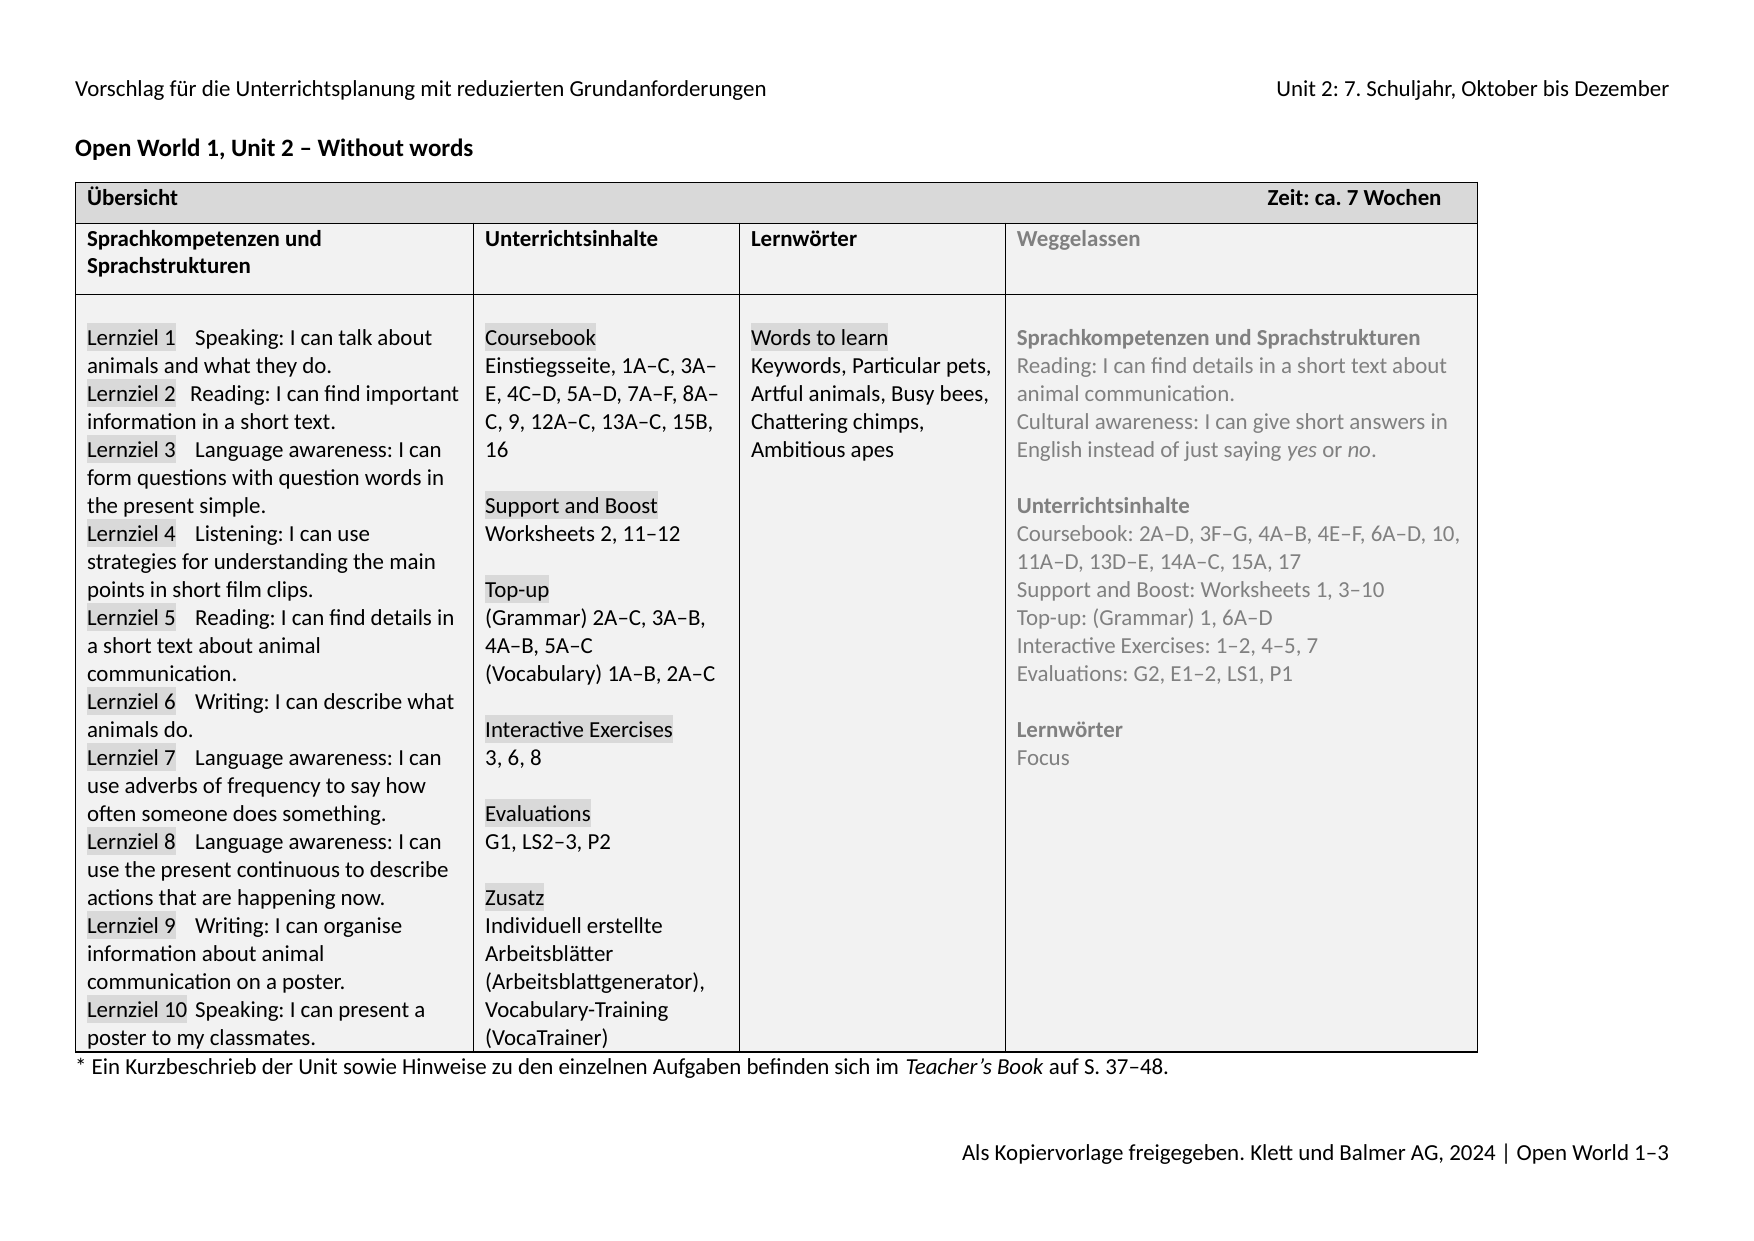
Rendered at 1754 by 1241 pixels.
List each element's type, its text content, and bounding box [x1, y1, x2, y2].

text Open World 1, Unit 2 – Without words [75, 132, 1679, 162]
table_cell Sprachkompetenzen und Sprachstrukturen [76, 224, 473, 294]
table_cell Weggelassen [1006, 224, 1477, 294]
table_cell Unterrichtsinhalte [474, 224, 739, 294]
table_cell Coursebook Einstiegsseite, 1A–C, 3A–E, 4C–D, 5A–D, 7A–F, 8A–C, 9, 12A–C, 13A–C, 15B, 16 Support and Boost Worksheets 2, 11–12 Top-up (Grammar) 2A–C, 3A–B, 4A–B, 5A–C (Vocabulary) 1A–B, 2A–C Interactive Exercises 3, 6, 8 Evaluations G1, LS2–3, P2 Zusatz Individuell erstellte Arbeitsblätter (Arbeitsblattgenerator), Vocabulary-Training (VocaTrainer) [474, 295, 739, 1051]
text * Ein Kurzbeschrieb der Unit sowie Hinweise zu den einzelnen Aufgaben befinden sich im Teacher’s Book auf S. 37–48. [75, 1052, 1679, 1081]
table_cell Words to learn Keywords, Particular pets, Artful animals, Busy bees, Chattering chimps, Ambitious apes [740, 295, 1005, 1051]
table_cell Lernziel 1 Speaking: I can talk about animals and what they do. Lernziel 2 Reading: I can find important information in a short text. Lernziel 3 Language awareness: I can form questions with question words in the present simple. Lernziel 4 Listening: I can use strategies for understanding the main points in short film clips. Lernziel 5 Reading: I can find details in a short text about animal communication. Lernziel 6 Writing: I can describe what animals do. Lernziel 7 Language awareness: I can use adverbs of frequency to say how often someone does something. Lernziel 8 Language awareness: I can use the present continuous to describe actions that are happening now. Lernziel 9 Writing: I can organise information about animal communication on a poster. Lernziel 10 Speaking: I can present a poster to my classmates. [76, 295, 473, 1051]
table_header Übersicht Zeit: ca. 7 Wochen [76, 183, 1477, 223]
table_cell Lernwörter [740, 224, 1005, 294]
table_cell Sprachkompetenzen und Sprachstrukturen Reading: I can find details in a short text about animal communication. Cultural awareness: I can give short answers in English instead of just saying yes or no. Unterrichtsinhalte Coursebook: 2A–D, 3F–G, 4A–B, 4E–F, 6A–D, 10, 11A–D, 13D–E, 14A–C, 15A, 17 Support and Boost: Worksheets 1, 3–10 Top-up: (Grammar) 1, 6A–D Interactive Exercises: 1–2, 4–5, 7 Evaluations: G2, E1–2, LS1, P1 Lernwörter Focus [1006, 295, 1477, 1051]
